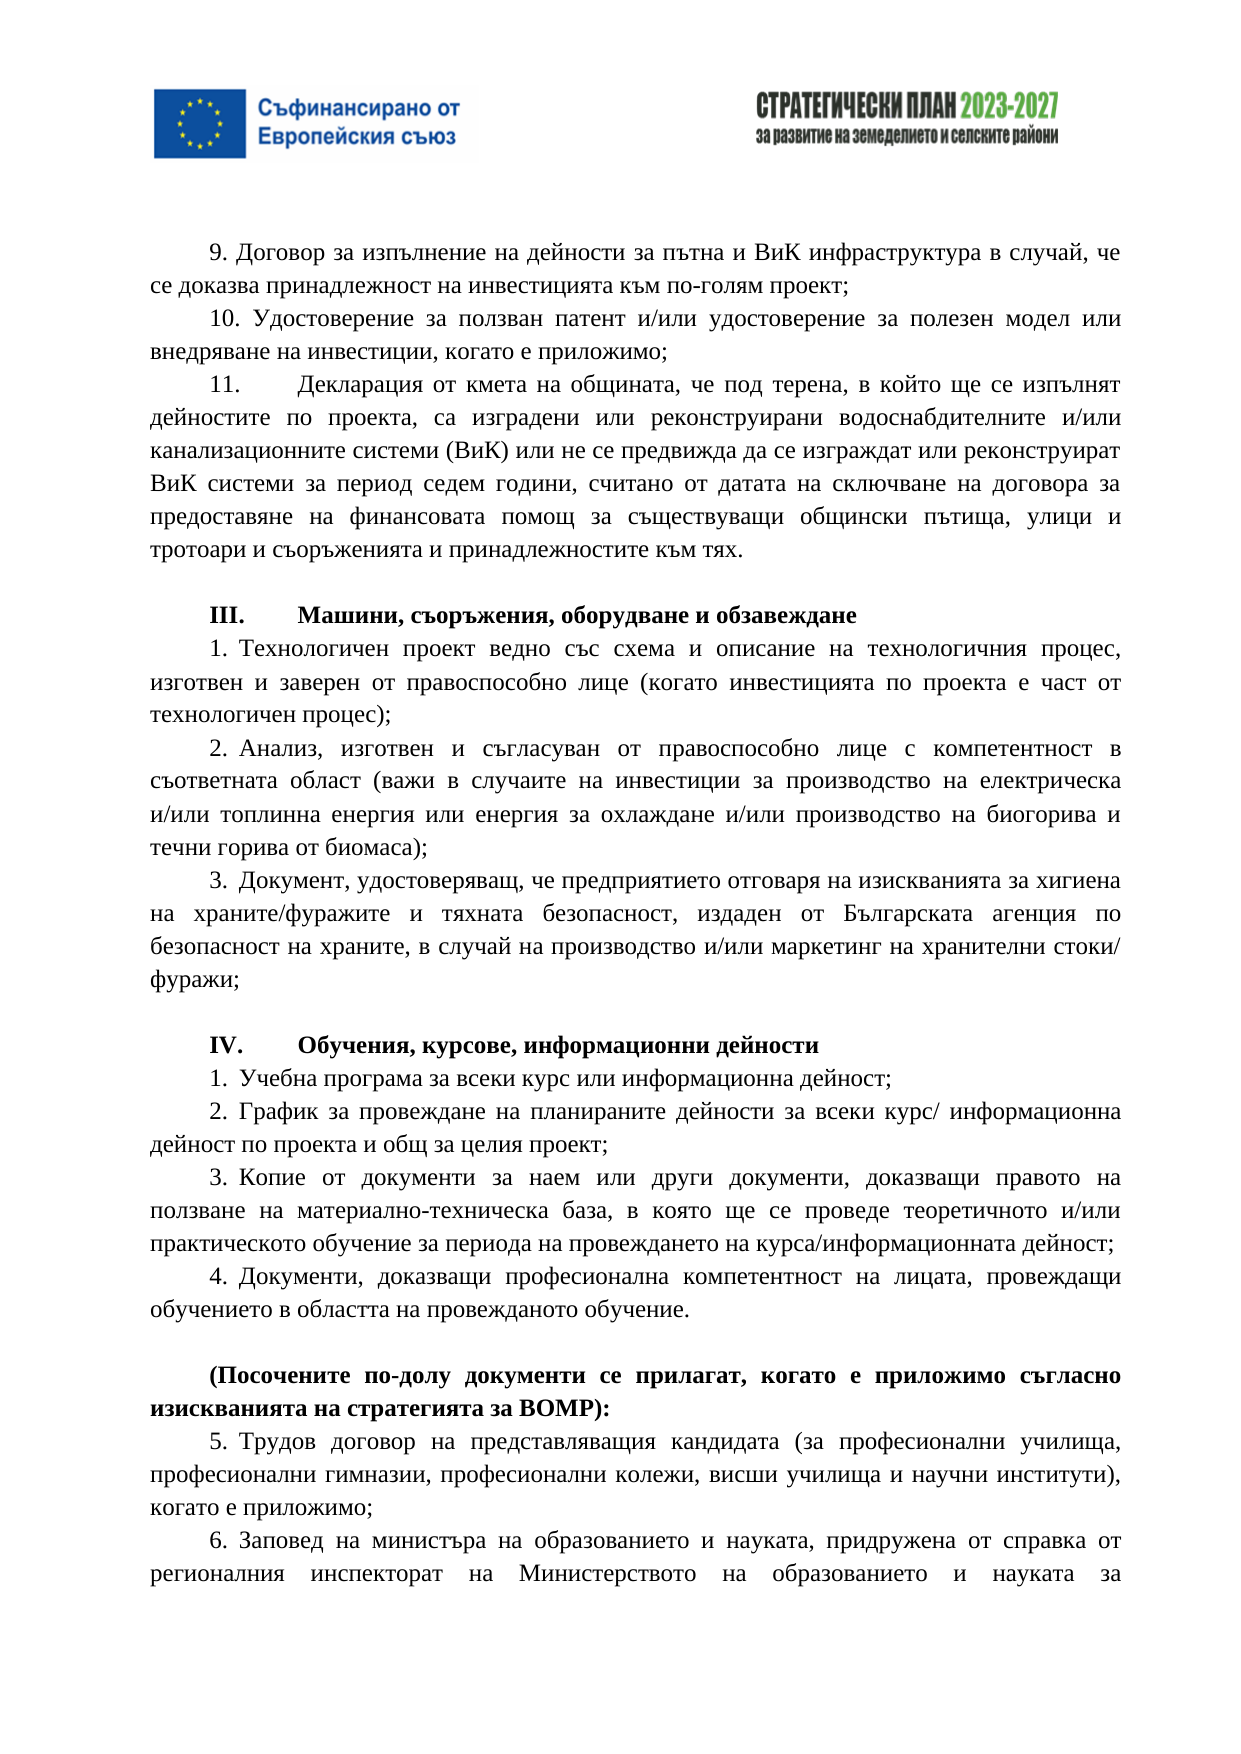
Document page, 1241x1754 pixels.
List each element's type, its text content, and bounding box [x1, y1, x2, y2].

text 2. Анализ, изготвен и съгласуван от правоспособно лице с компетентност в съответната област (важи в случаите на инвестиции за производство на електрическа и/или топлинна енергия или енергия за охлаждане и/или производство на биогорива и течни горива от биомаса); [150, 733, 1122, 860]
text IV. Обучения, курсове, информационни дейности [150, 1030, 1122, 1058]
text 5. Трудов договор на представляващия кандидата (за професионални училища, професионални гимназии, професионални колежи, висши училища и научни институти), когато е приложимо; [150, 1426, 1122, 1521]
picture [150, 85, 479, 163]
text 9. Договор за изпълнение на дейности за пътна и ВиК инфраструктура в случай, че се доказва принадлежност на инвестицията към по-голям проект; [150, 237, 1122, 299]
text 10. Удостоверение за ползван патент и/или удостоверение за полезен модел или внедряване на инвестиции, когато е приложимо; [150, 303, 1122, 365]
text 3. Копие от документи за наем или други документи, доказващи правото на ползване на материално-техническа база, в която ще се проведе теоретичното и/или практическото обучение за периода на провеждането на курса/информационната дейност; [150, 1162, 1122, 1257]
picture [755, 73, 1059, 163]
text 1. Учебна програма за всеки курс или информационна дейност; [150, 1063, 1122, 1092]
text 2. График за провеждане на планираните дейности за всеки курс/ информационна дейност по проекта и общ за целия проект; [150, 1096, 1122, 1158]
text 3. Документ, удостоверяващ, че предприятието отговаря на изискванията за хигиена на храните/фуражите и тяхната безопасност, издаден от Българската агенция по безопасност на храните, в случай на производство и/или маркетинг на хранителни стоки/ фуражи; [150, 865, 1122, 992]
text (Посочените по-долу документи се прилагат, когато е приложимо съгласно изискванията на стратегията за ВОМР): [150, 1360, 1122, 1422]
text 11. Декларация от кмета на общината, че под терена, в който ще се изпълнят дейностите по проекта, са изградени или реконструирани водоснабдителните и/или канализационните системи (ВиК) или не се предвижда да се изграждат или реконструират ВиК системи за период седем години, считано от датата на сключване на договора за предоставяне на финансовата помощ за съществуващи общински пътища, улици и тротоари и съоръженията и принадлежностите към тях. [150, 369, 1122, 563]
text 4. Документи, доказващи професионална компетентност на лицата, провеждащи обучението в областта на провежданото обучение. [150, 1261, 1122, 1323]
text 1. Технологичен проект ведно със схема и описание на технологичния процес, изготвен и заверен от правоспособно лице (когато инвестицията по проекта е част от технологичен процес); [150, 633, 1122, 728]
text III. Машини, съоръжения, оборудване и обзавеждане [150, 601, 1122, 629]
